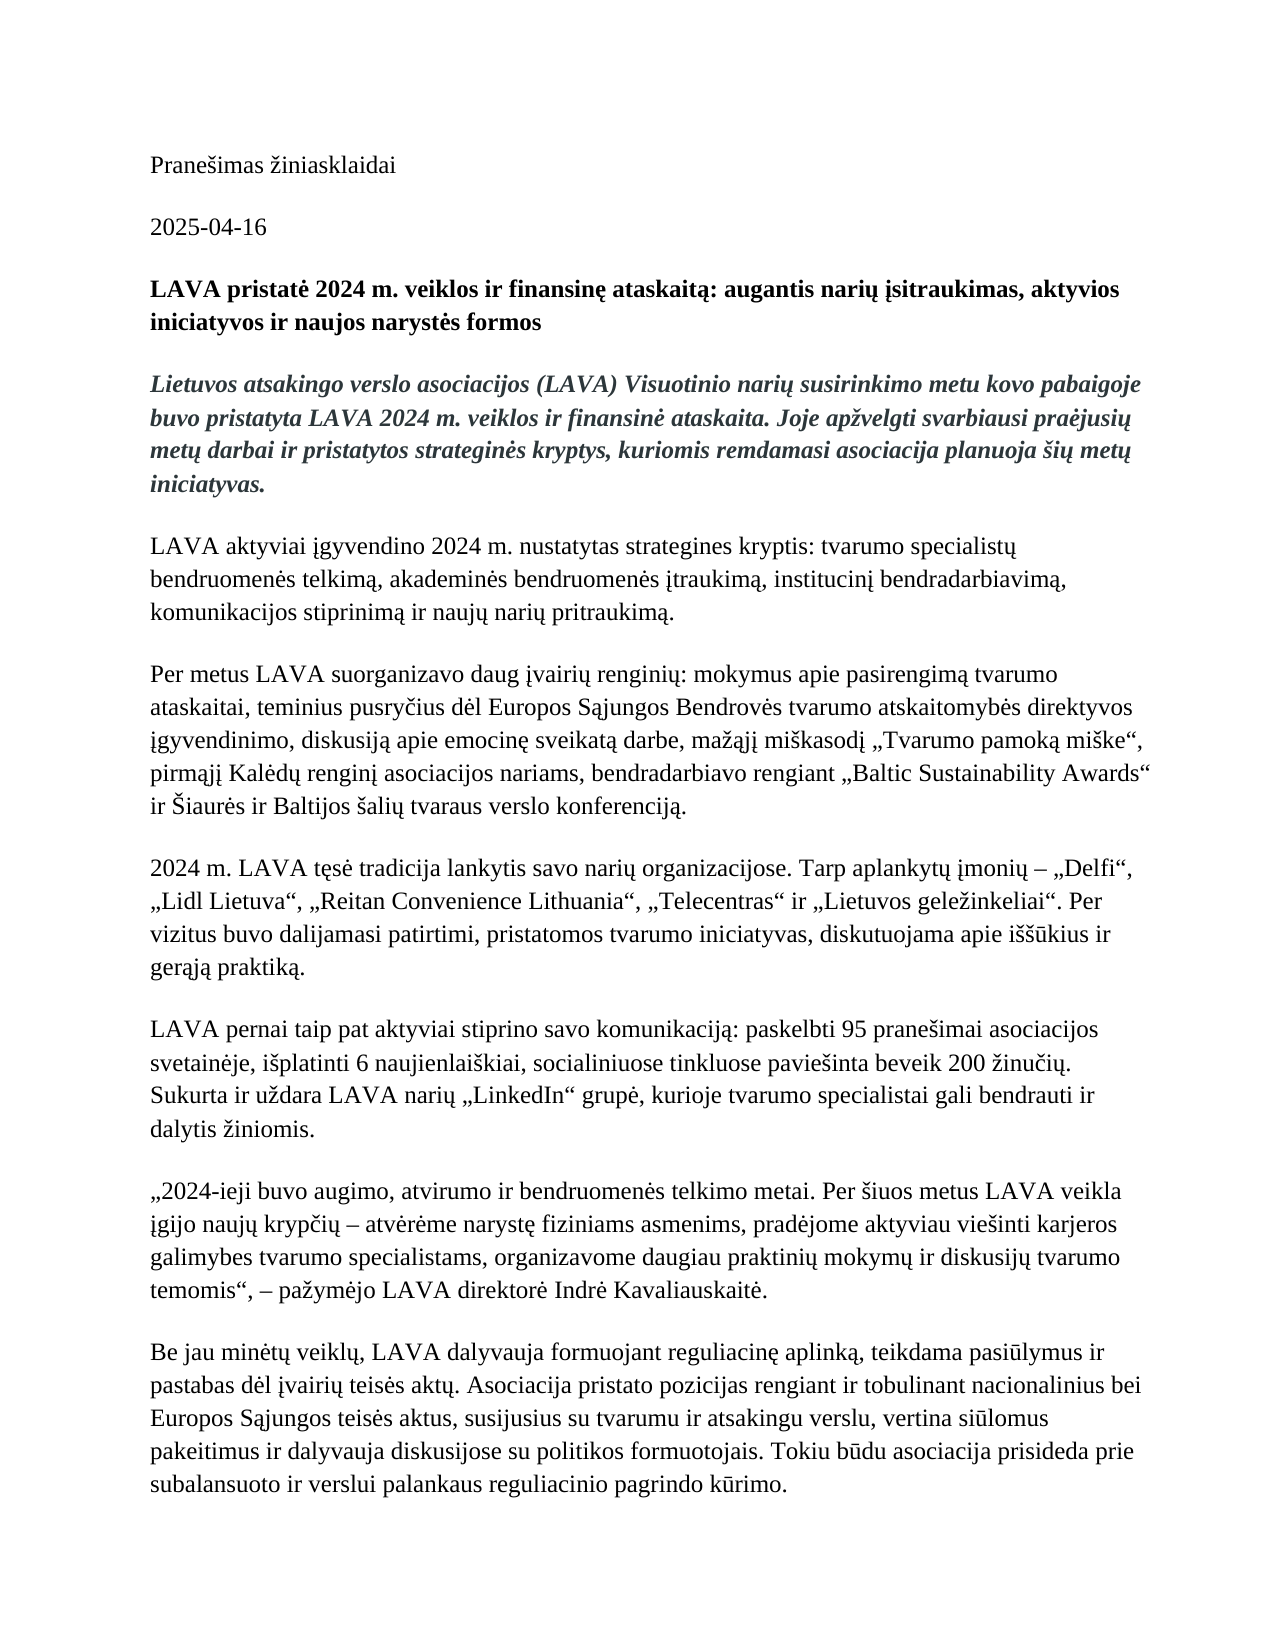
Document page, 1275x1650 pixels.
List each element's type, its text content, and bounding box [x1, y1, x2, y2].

text Pranešimas žiniasklaidai [150, 150, 1154, 179]
text LAVA pernai taip pat aktyviai stiprino savo komunikaciją: paskelbti 95 pranešimai asociacijos svetainėje, išplatinti 6 naujienlaiškiai, socialiniuose tinkluose paviešinta beveik 200 žinučių. Sukurta ir uždara LAVA narių „LinkedIn“ grupė, kurioje tvarumo specialistai gali bendrauti ir dalytis žiniomis. [150, 1014, 1154, 1142]
text Be jau minėtų veiklų, LAVA dalyvauja formuojant reguliacinę aplinką, teikdama pasiūlymus ir pastabas dėl įvairių teisės aktų. Asociacija pristato pozicijas rengiant ir tobulinant nacionalinius bei Europos Sąjungos teisės aktus, susijusius su tvarumu ir atsakingu verslu, vertina siūlomus pakeitimus ir dalyvauja diskusijose su politikos formuotojais. Tokiu būdu asociacija prisideda prie subalansuoto ir verslui palankaus reguliacinio pagrindo kūrimo. [150, 1337, 1154, 1498]
text 2025-04-16 [150, 212, 1154, 241]
text „2024-ieji buvo augimo, atvirumo ir bendruomenės telkimo metai. Per šiuos metus LAVA veikla įgijo naujų krypčių – atvėrėme narystę fiziniams asmenims, pradėjome aktyviau viešinti karjeros galimybes tvarumo specialistams, organizavome daugiau praktinių mokymų ir diskusijų tvarumo temomis“, – pažymėjo LAVA direktorė Indrė Kavaliauskaitė. [150, 1176, 1154, 1304]
text Lietuvos atsakingo verslo asociacijos (LAVA) Visuotinio narių susirinkimo metu kovo pabaigoje buvo pristatyta LAVA 2024 m. veiklos ir finansinė ataskaita. Joje apžvelgti svarbiausi praėjusių metų darbai ir pristatytos strateginės kryptys, kuriomis remdamasi asociacija planuoja šių metų iniciatyvas. [150, 369, 1154, 497]
text LAVA pristatė 2024 m. veiklos ir finansinę ataskaitą: augantis narių įsitraukimas, aktyvios iniciatyvos ir naujos narystės formos [150, 274, 1154, 336]
text 2024 m. LAVA tęsė tradicija lankytis savo narių organizacijose. Tarp aplankytų įmonių – „Delfi“, „Lidl Lietuva“, „Reitan Convenience Lithuania“, „Telecentras“ ir „Lietuvos geležinkeliai“. Per vizitus buvo dalijamasi patirtimi, pristatomos tvarumo iniciatyvas, diskutuojama apie iššūkius ir gerąją praktiką. [150, 853, 1154, 981]
text LAVA aktyviai įgyvendino 2024 m. nustatytas strategines kryptis: tvarumo specialistų bendruomenės telkimą, akademinės bendruomenės įtraukimą, institucinį bendradarbiavimą, komunikacijos stiprinimą ir naujų narių pritraukimą. [150, 531, 1154, 626]
text Per metus LAVA suorganizavo daug įvairių renginių: mokymus apie pasirengimą tvarumo ataskaitai, teminius pusryčius dėl Europos Sąjungos Bendrovės tvarumo atskaitomybės direktyvos įgyvendinimo, diskusiją apie emocinę sveikatą darbe, mažąjį miškasodį „Tvarumo pamoką miške“, pirmąjį Kalėdų renginį asociacijos nariams, bendradarbiavo rengiant „Baltic Sustainability Awards“ ir Šiaurės ir Baltijos šalių tvaraus verslo konferenciją. [150, 659, 1154, 820]
